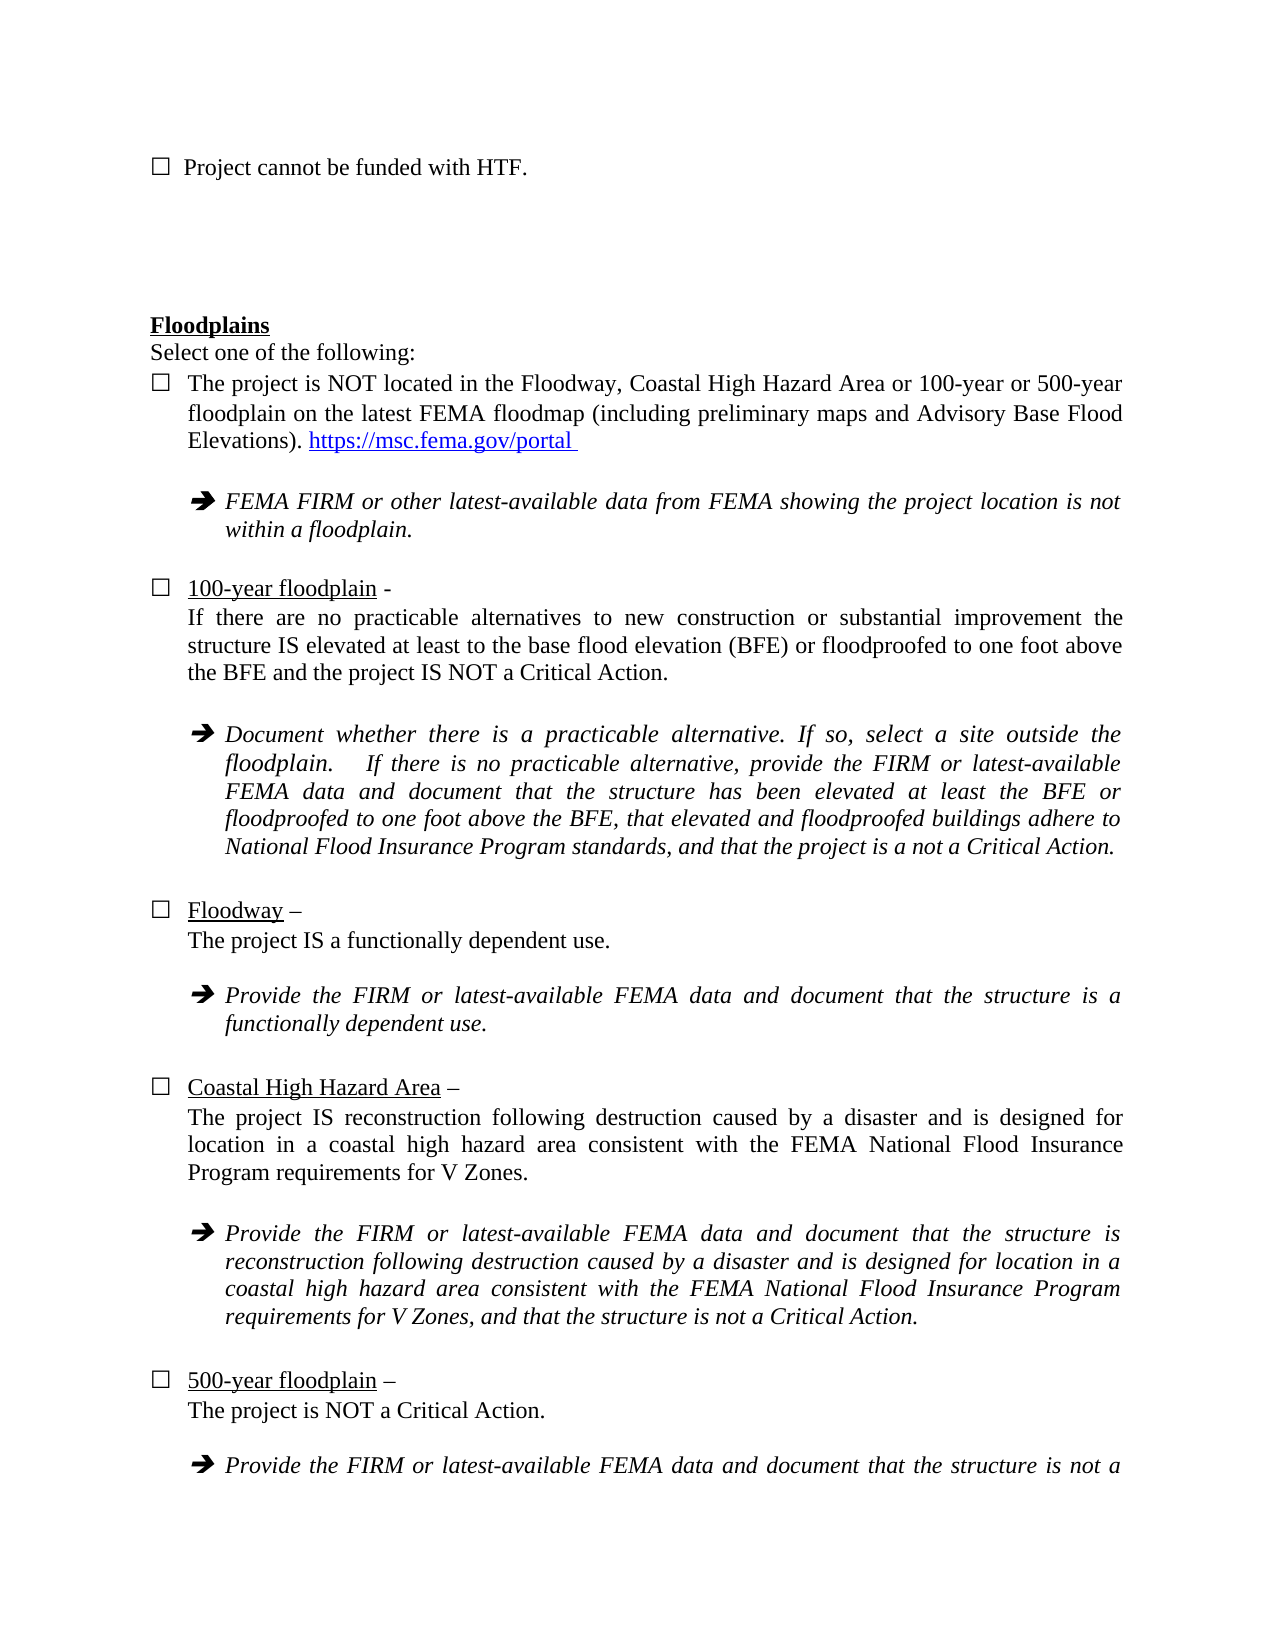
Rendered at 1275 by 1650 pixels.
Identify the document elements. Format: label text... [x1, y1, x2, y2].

text 500-year floodplain – [150, 1363, 1125, 1396]
text 100-year floodplain - [150, 570, 1125, 603]
text Select one of the following: [150, 338, 1125, 366]
list Provide the FIRM or latest-available FEMA data and document that the structure is reconstruction following destruction caused by a disaster and is designed for location in a coastal high hazard area consistent with the FEMA National Flood Insurance Program requirements for V Zones, and that the structure is not a Critical Action. [187, 1219, 1125, 1329]
list FEMA FIRM or other latest-available data from FEMA showing the project location is not within a floodplain. [187, 487, 1125, 543]
text Floodway – [150, 893, 1125, 926]
text Floodplains [150, 311, 1125, 338]
list Document whether there is a practicable alternative. If so, select a site outside the floodplain. If there is no practicable alternative, provide the FIRM or latest-available FEMA data and document that the structure has been elevated at least the BFE or floodproofed to one foot above the BFE, that elevated and floodproofed buildings adhere to National Flood Insurance Program standards, and that the project is a not a Critical Action. [187, 719, 1125, 860]
text The project is NOT a Critical Action. [150, 1396, 1125, 1423]
list Provide the FIRM or latest-available FEMA data and document that the structure is a functionally dependent use. [187, 981, 1125, 1036]
text If there are no practicable alternatives to new construction or substantial improvement the structure IS elevated at least to the base flood elevation (BFE) or floodproofed to one foot above the BFE and the project IS NOT a Critical Action. [187, 603, 1125, 686]
text Coastal High Hazard Area – [150, 1070, 1125, 1103]
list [187, 1451, 1125, 1479]
text The project IS a functionally dependent use. [150, 926, 1125, 953]
text The project IS reconstruction following destruction caused by a disaster and is designed for location in a coastal high hazard area consistent with the FEMA National Flood Insurance Program requirements for V Zones. [187, 1103, 1125, 1185]
text The project is NOT located in the Floodway, Coastal High Hazard Area or 100-year or 500-year floodplain on the latest FEMA floodmap (including preliminary maps and Advisory Base Flood Elevations). https://msc.fema.gov/portal [150, 366, 1125, 454]
text Project cannot be funded with HTF. [150, 150, 1125, 183]
